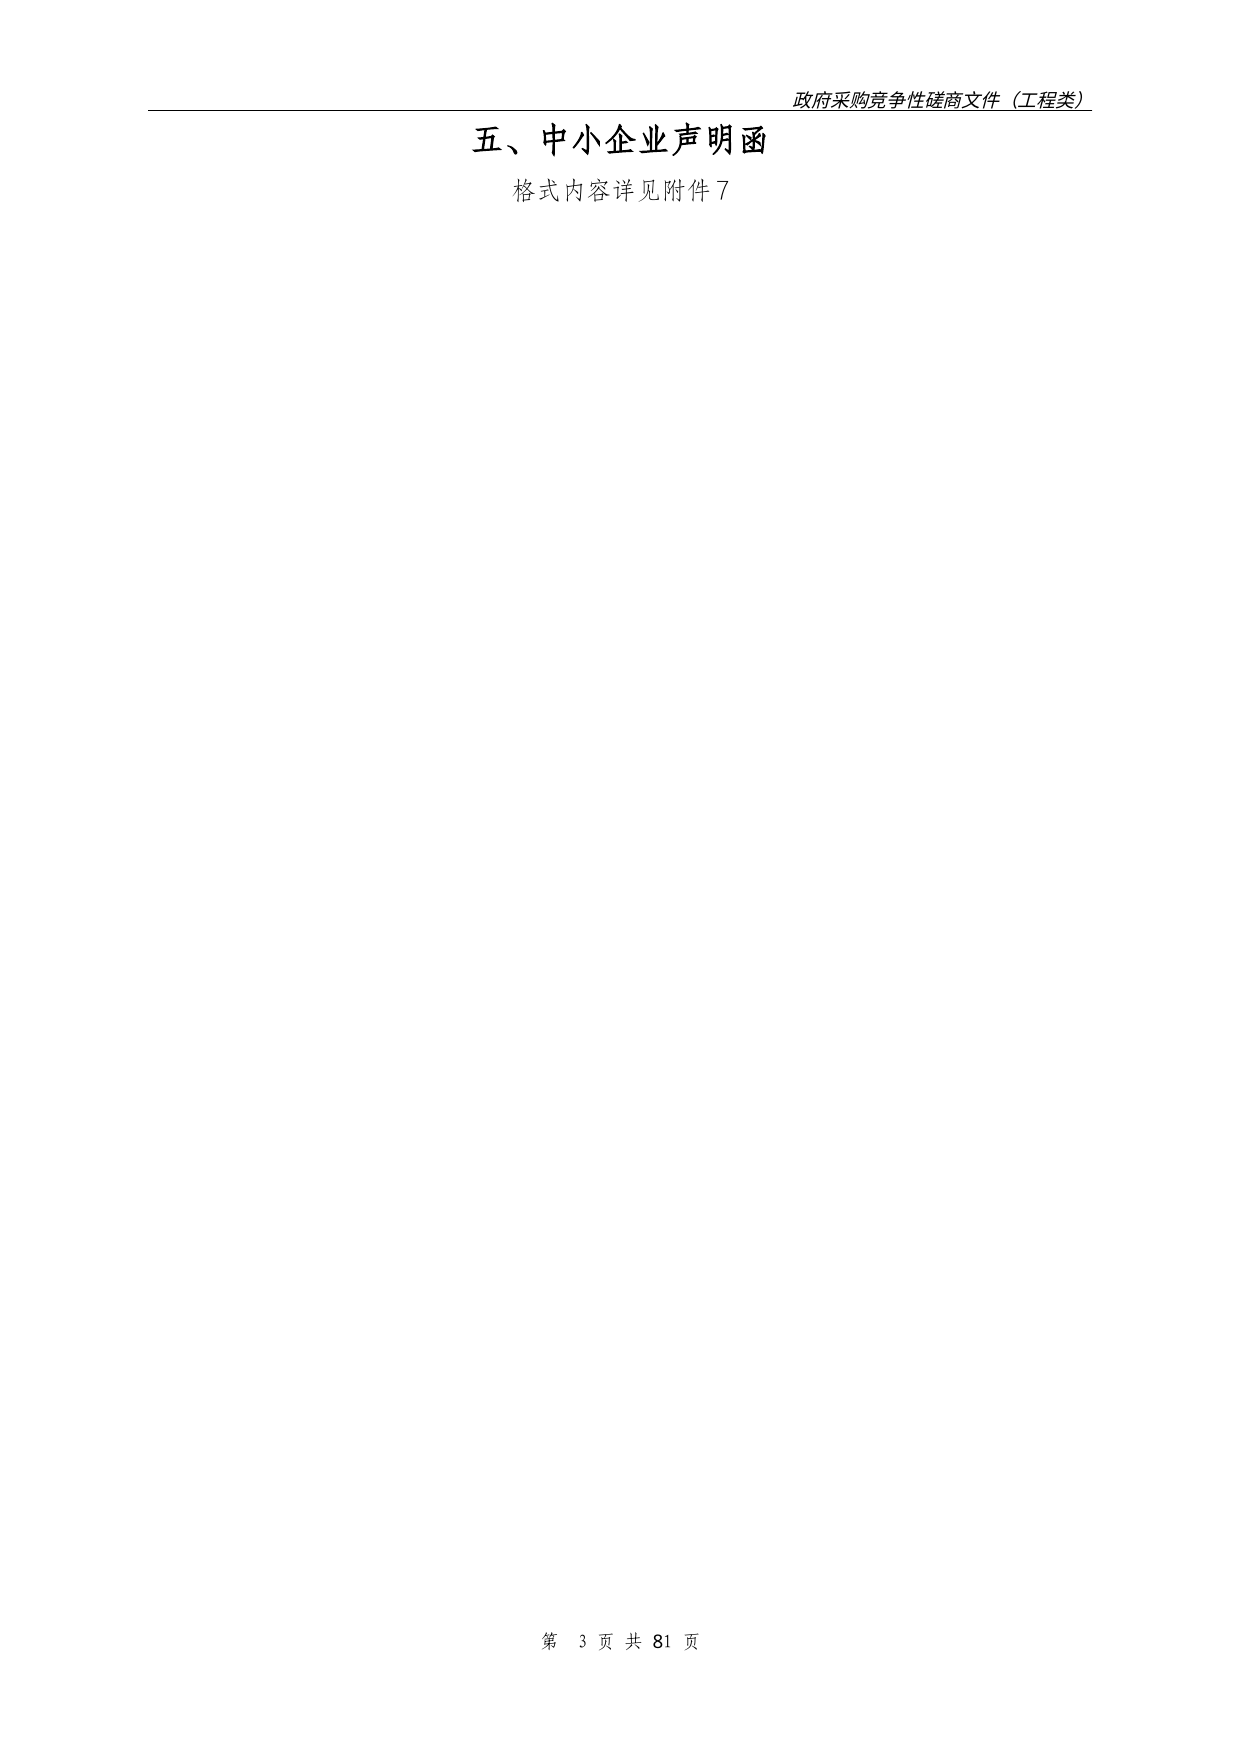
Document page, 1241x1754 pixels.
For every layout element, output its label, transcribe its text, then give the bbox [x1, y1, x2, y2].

text 格式内容详见附件7 [148, 178, 1092, 206]
text 五、中小企业声明函 [148, 122, 1092, 159]
